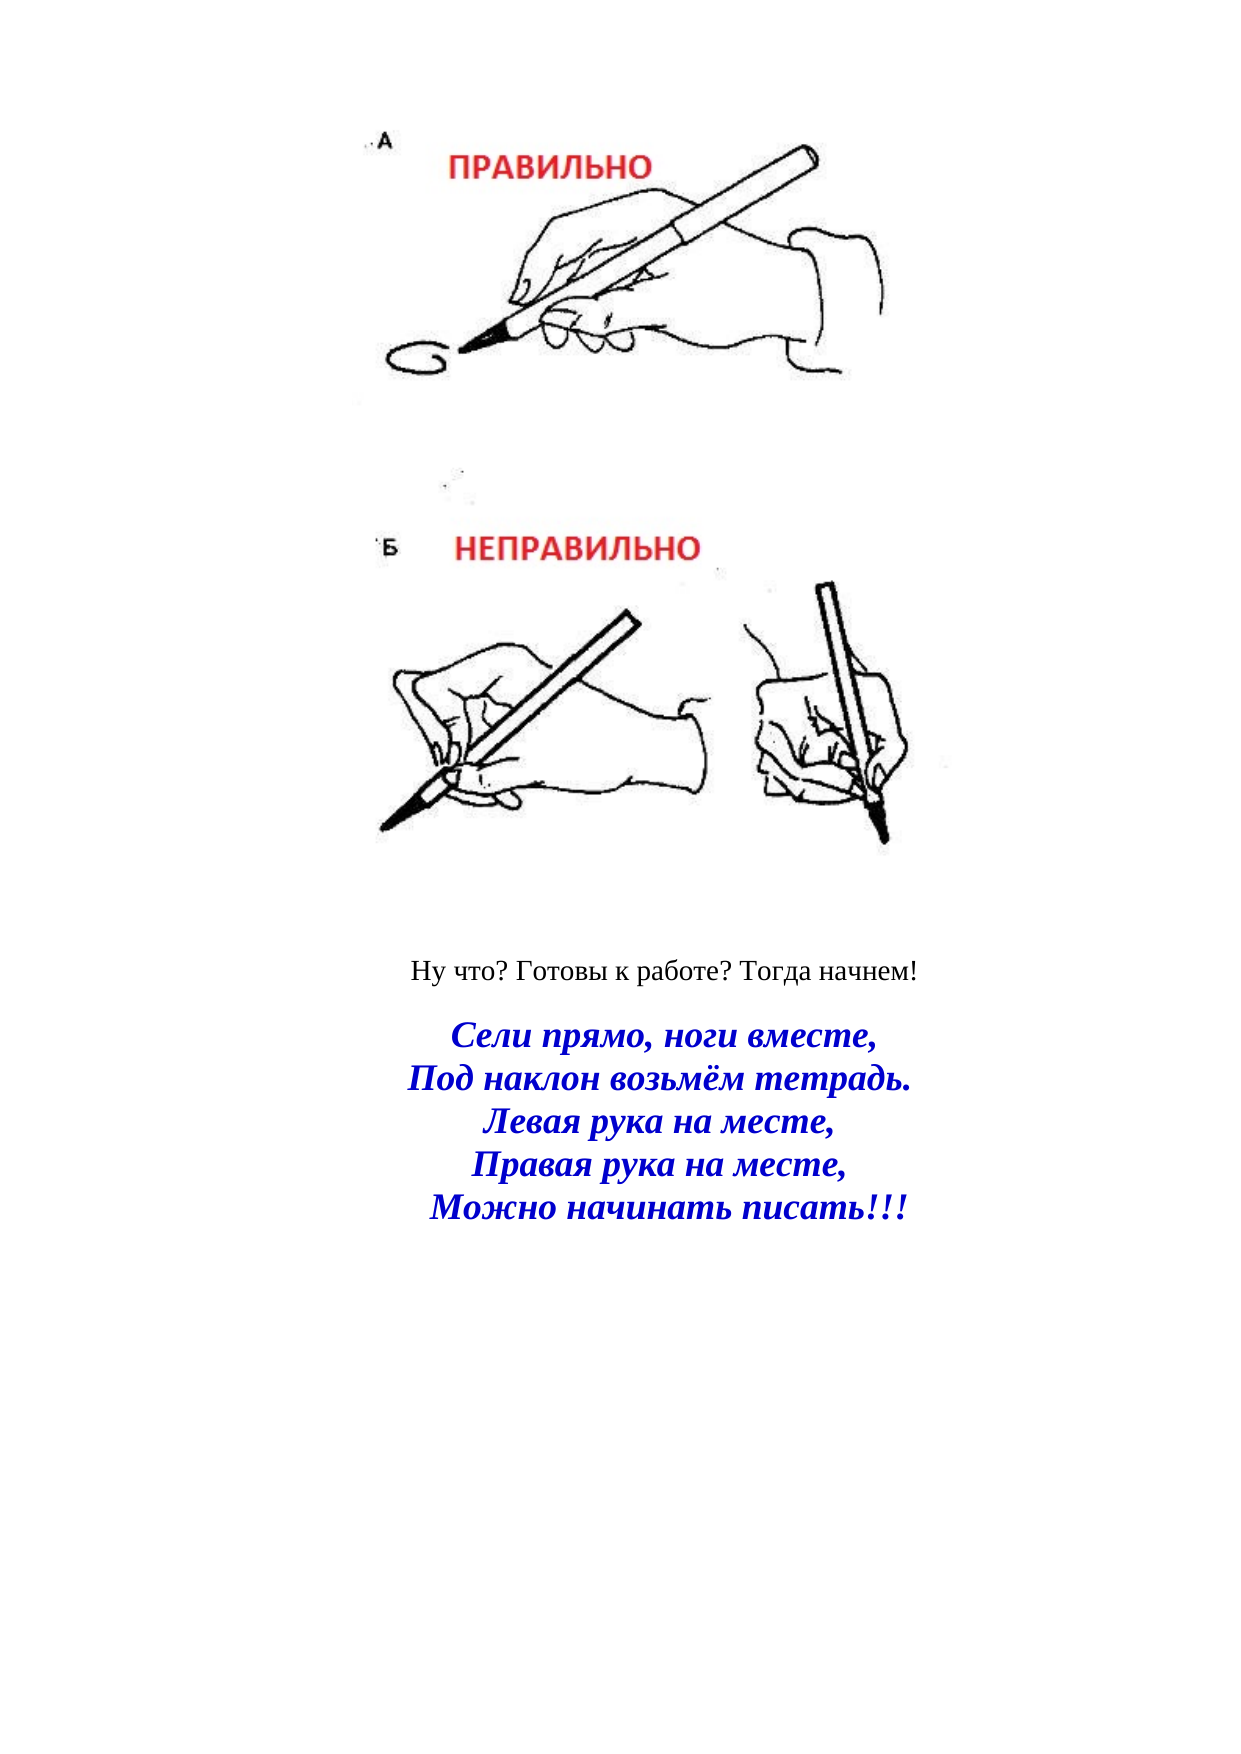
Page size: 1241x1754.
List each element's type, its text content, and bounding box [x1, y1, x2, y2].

text Сели прямо, ноги вместе, Под наклон возьмём тетрадь. Левая рука на месте, Правая рука на месте, Можно начинать писать!!! [177, 1012, 1152, 1228]
text Ну что? Готовы к работе? Тогда начнем! [177, 953, 1152, 986]
picture [352, 118, 977, 862]
